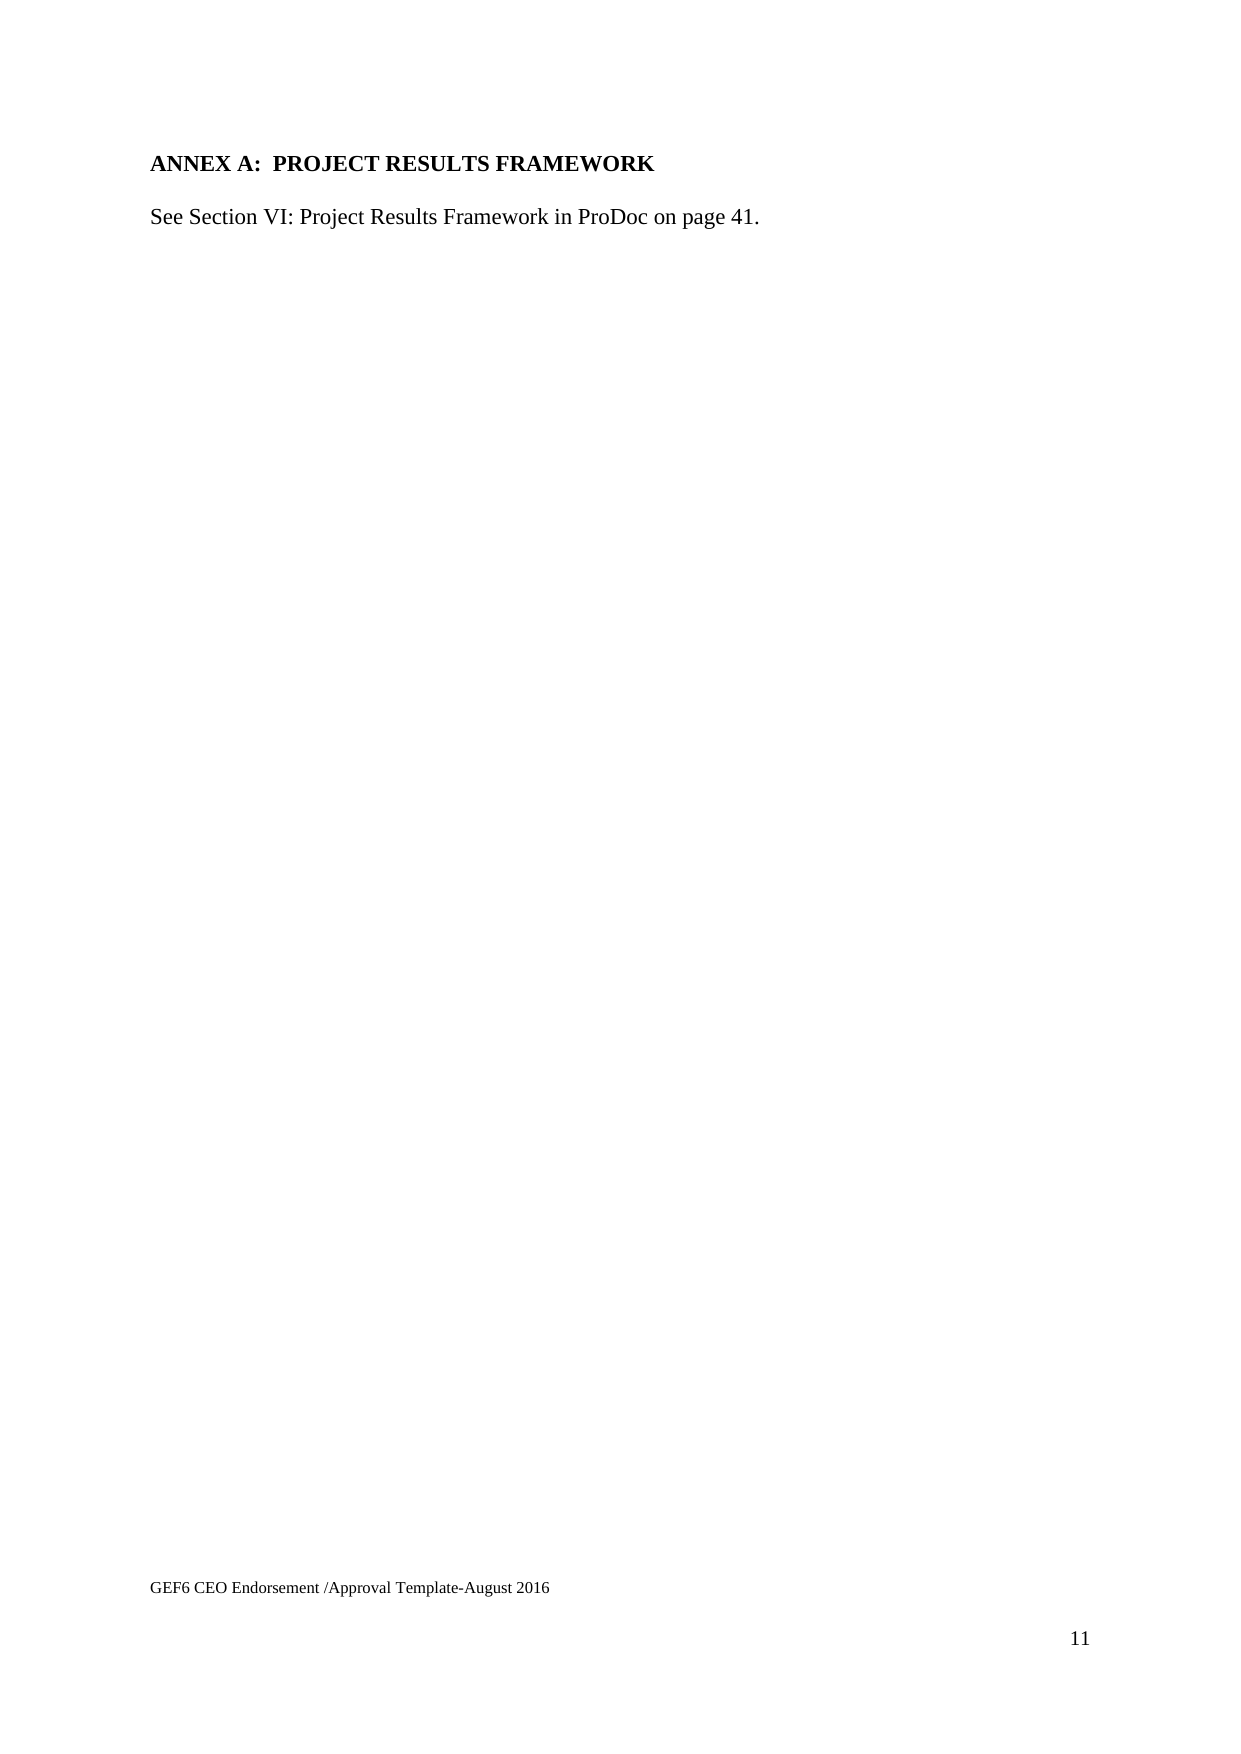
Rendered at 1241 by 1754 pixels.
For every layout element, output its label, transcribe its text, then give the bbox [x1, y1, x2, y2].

text See Section VI: Project Results Framework in ProDoc on page 41. [150, 203, 1090, 229]
text ANNEX A: PROJECT RESULTS FRAMEWORK [150, 150, 1090, 176]
